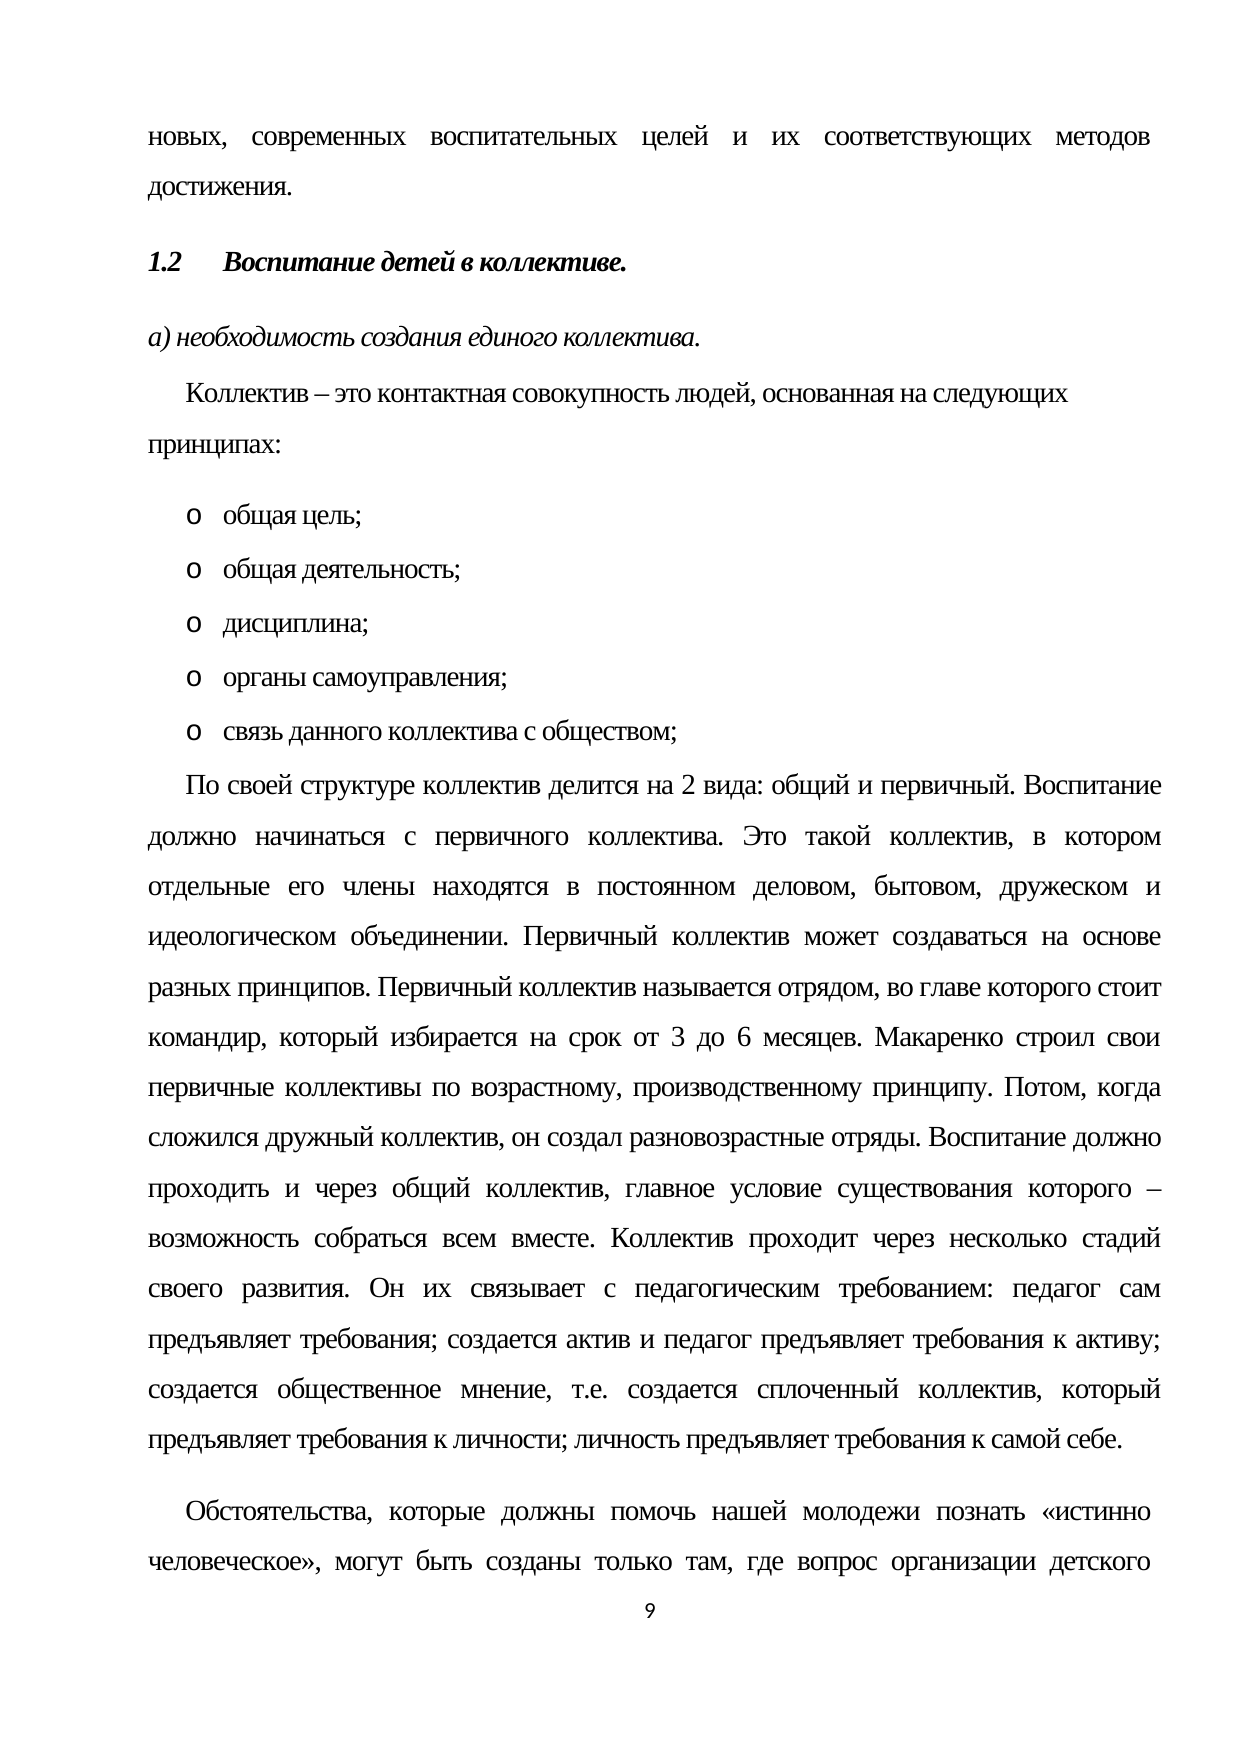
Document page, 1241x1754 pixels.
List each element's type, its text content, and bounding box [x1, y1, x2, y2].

list связь данного коллектива с обществом; [185, 713, 1162, 749]
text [148, 118, 1152, 202]
subtitle а) необходимость создания единого коллектива. [148, 319, 1152, 353]
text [148, 1493, 1152, 1576]
text Коллектив – это контактная совокупность людей, основанная на следующих принципах: [148, 376, 1162, 459]
list общая деятельность; [185, 551, 1162, 587]
list органы самоуправления; [185, 659, 1162, 695]
list общая цель; [185, 497, 1162, 533]
text По своей структуре коллектив делится на 2 вида: общий и первичный. Воспитание должно начинаться с первичного коллектива. Это такой коллектив, в котором отдельные его члены находятся в постоянном деловом, бытовом, дружеском и идеологическом объединении. Первичный коллектив может создаваться на основе разных принципов. Первичный коллектив называется отрядом, во главе которого стоит командир, который избирается на срок от 3 до 6 месяцев. Макаренко строил свои первичные коллективы по возрастному, производственному принципу. Потом, когда сложился дружный коллектив, он создал разновозрастные отряды. Воспитание должно проходить и через общий коллектив, главное условие существования которого – возможность собраться всем вместе. Коллектив проходит через несколько стадий своего развития. Он их связывает с педагогическим требованием: педагог сам предъявляет требования; создается актив и педагог предъявляет требования к активу; создается общественное мнение, т.е. создается сплоченный коллектив, который предъявляет требования к личности; личность предъявляет требования к самой себе. [148, 767, 1162, 1455]
list дисциплина; [185, 605, 1162, 641]
subtitle Воспитание детей в коллективе. [148, 244, 1152, 277]
